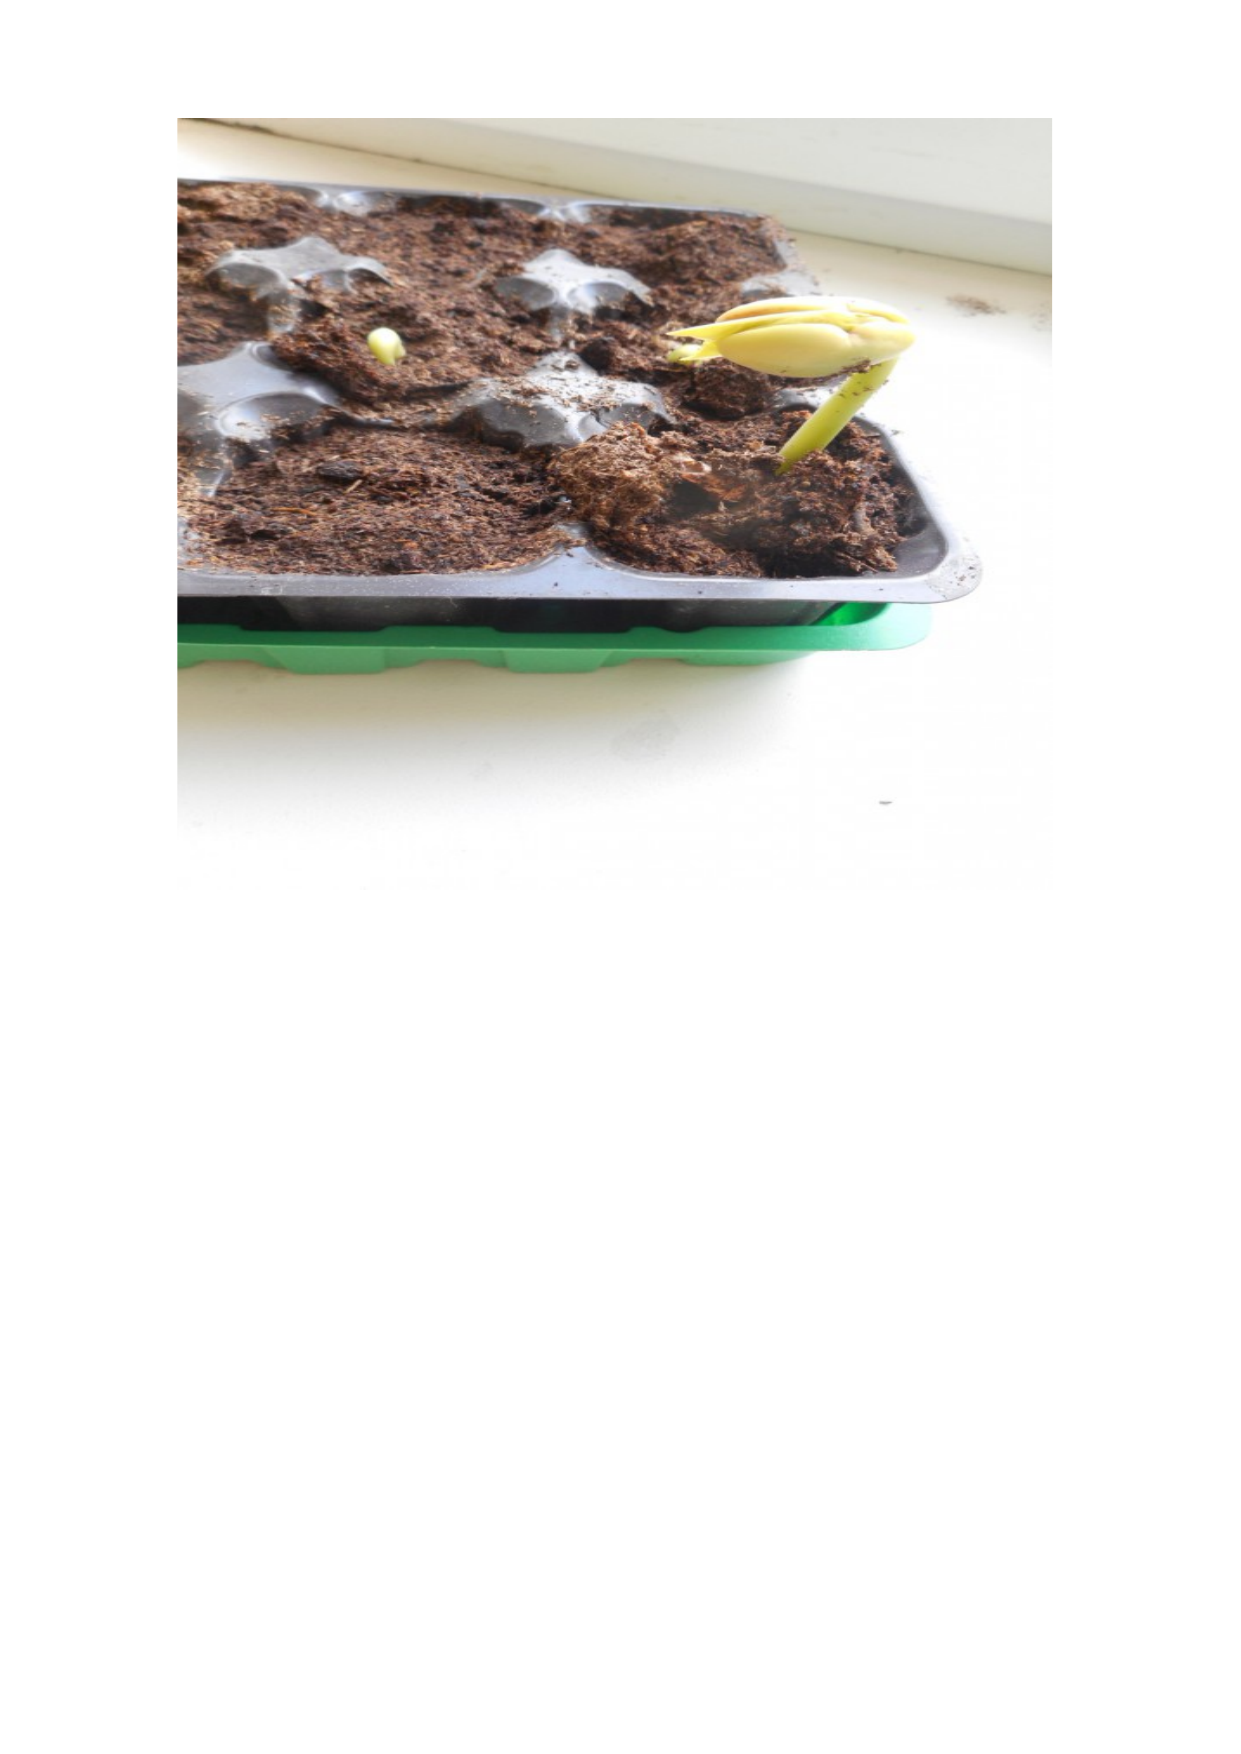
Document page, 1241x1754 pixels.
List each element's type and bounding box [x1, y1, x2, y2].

picture [177, 118, 1053, 890]
